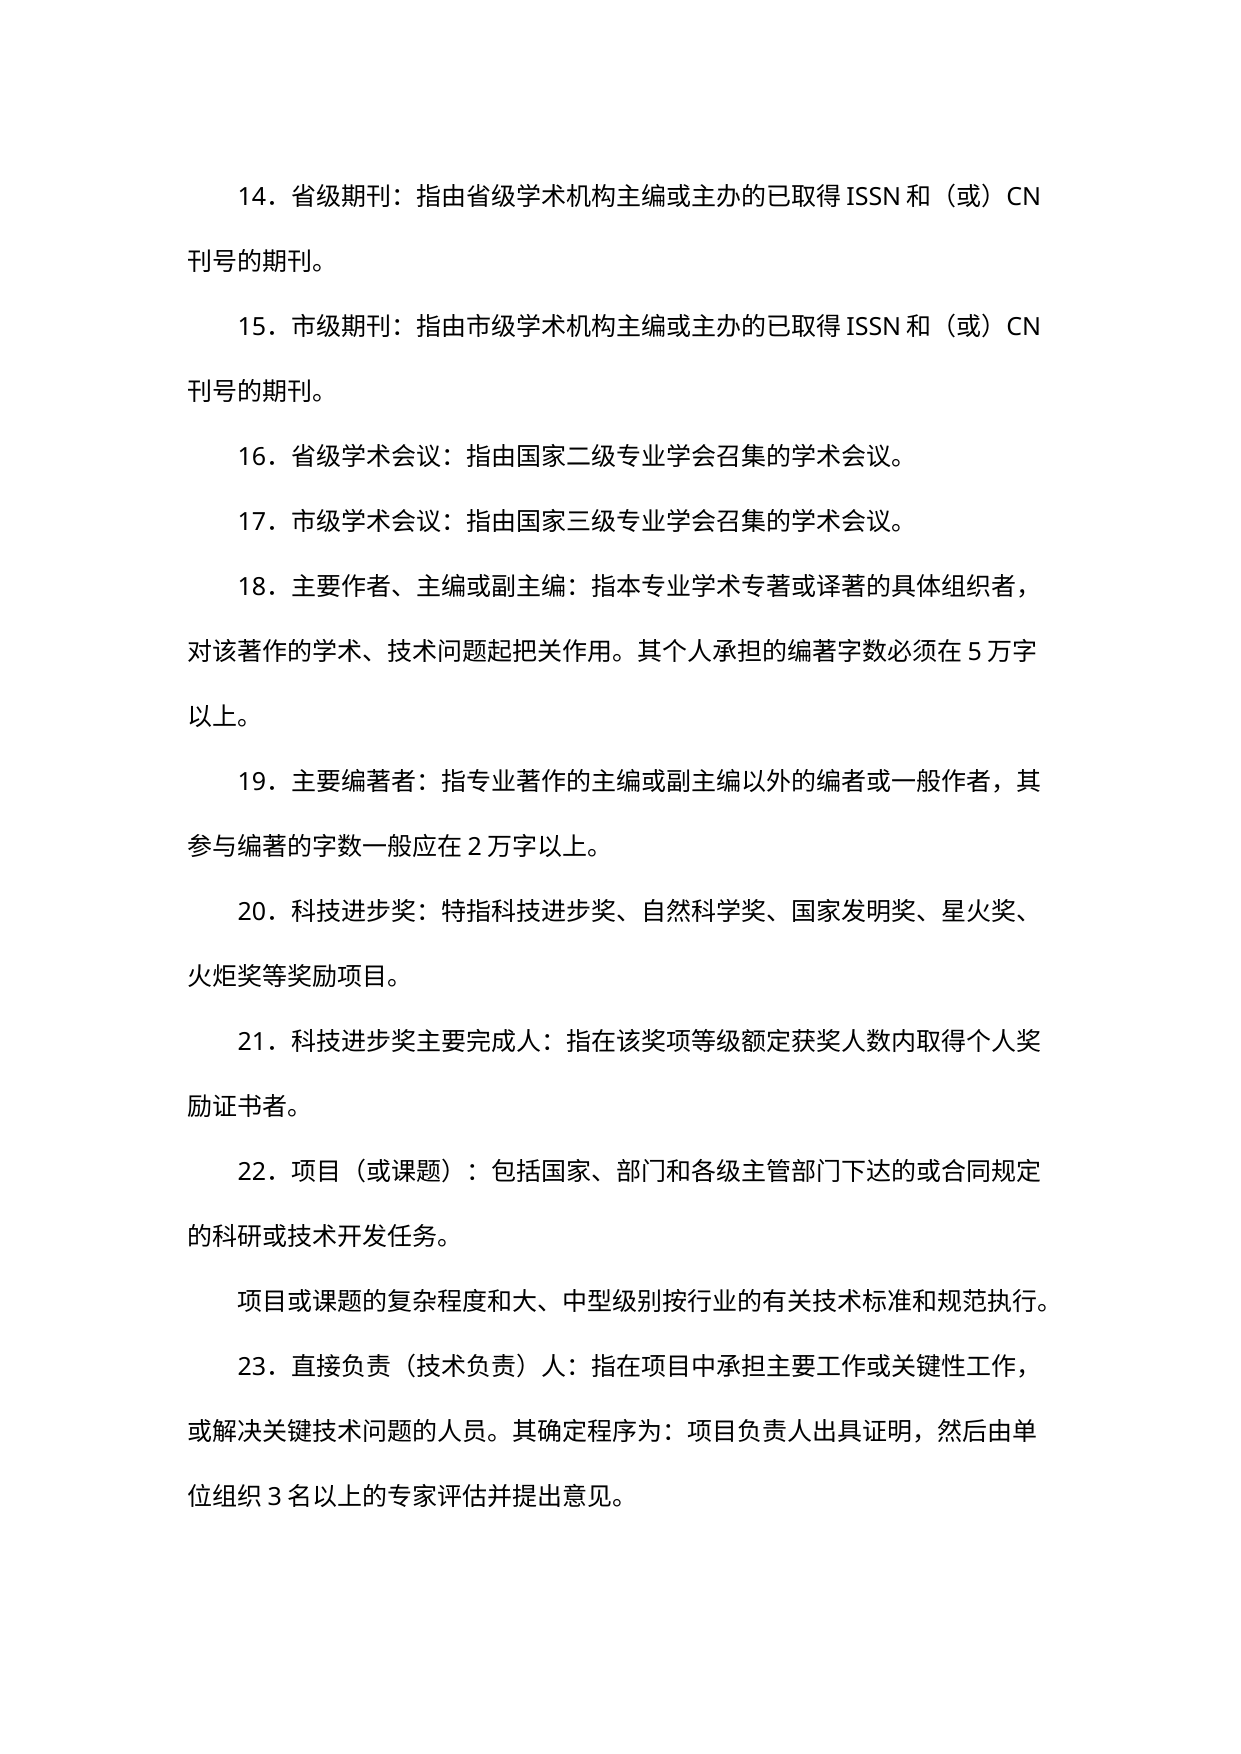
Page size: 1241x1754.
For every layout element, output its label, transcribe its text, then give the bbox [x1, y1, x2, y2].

text 22．项目（或课题）：包括国家、部门和各级主管部门下达的或合同规定的科研或技术开发任务。 [187, 1137, 1053, 1267]
text 14．省级期刊：指由省级学术机构主编或主办的已取得ISSN和（或）CN刊号的期刊。 [187, 162, 1053, 292]
text 项目或课题的复杂程度和大、中型级别按行业的有关技术标准和规范执行。 [187, 1267, 1053, 1332]
text 15．市级期刊：指由市级学术机构主编或主办的已取得ISSN和（或）CN刊号的期刊。 [187, 292, 1053, 422]
text 20．科技进步奖：特指科技进步奖、自然科学奖、国家发明奖、星火奖、火炬奖等奖励项目。 [187, 877, 1053, 1007]
text 23．直接负责（技术负责）人：指在项目中承担主要工作或关键性工作，或解决关键技术问题的人员。其确定程序为：项目负责人出具证明，然后由单位组织3名以上的专家评估并提出意见。 [187, 1332, 1053, 1527]
text 18．主要作者、主编或副主编：指本专业学术专著或译著的具体组织者，对该著作的学术、技术问题起把关作用。其个人承担的编著字数必须在5万字以上。 [187, 552, 1053, 747]
text 17．市级学术会议：指由国家三级专业学会召集的学术会议。 [187, 487, 1053, 552]
text 16．省级学术会议：指由国家二级专业学会召集的学术会议。 [187, 422, 1053, 487]
text 19．主要编著者：指专业著作的主编或副主编以外的编者或一般作者，其参与编著的字数一般应在2万字以上。 [187, 747, 1053, 877]
text 21．科技进步奖主要完成人：指在该奖项等级额定获奖人数内取得个人奖励证书者。 [187, 1007, 1053, 1137]
